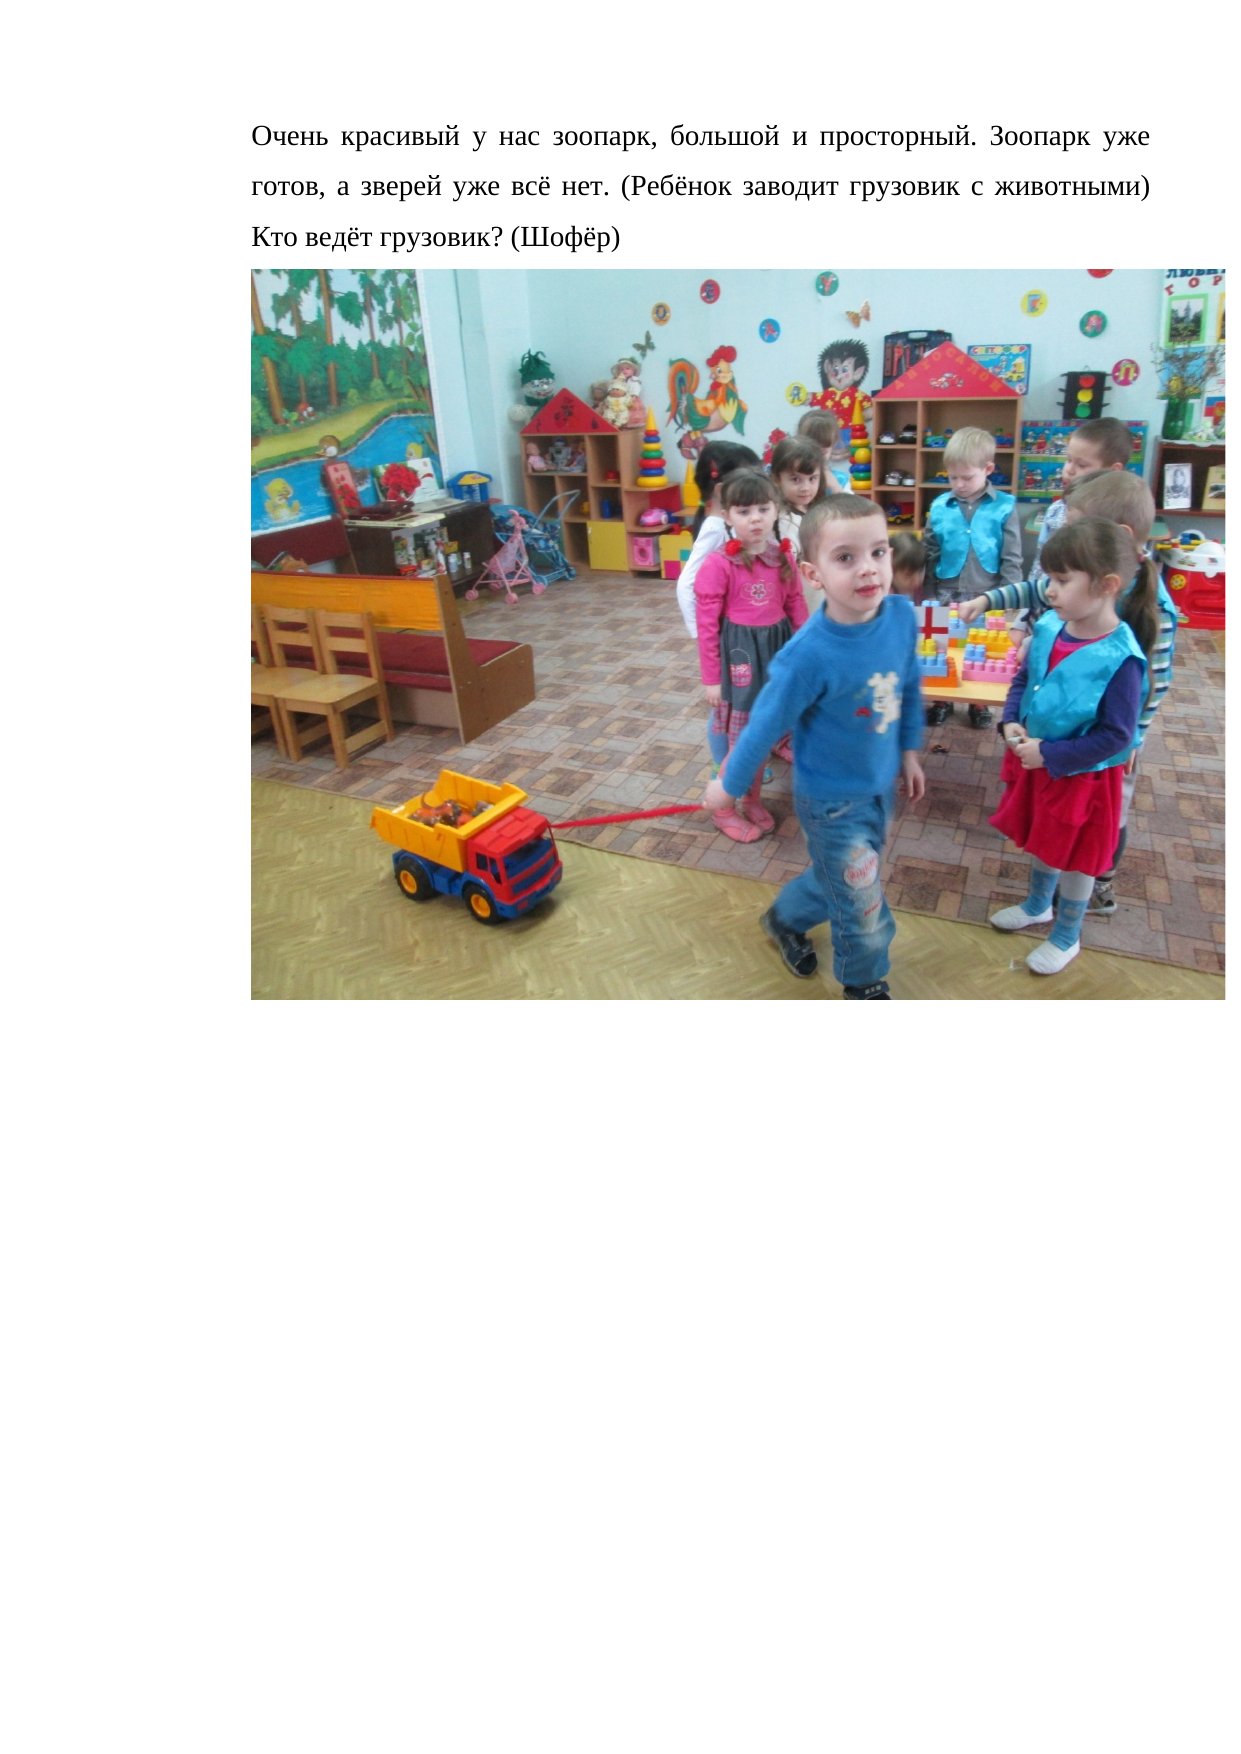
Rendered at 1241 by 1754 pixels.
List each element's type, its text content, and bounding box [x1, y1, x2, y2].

picture [251, 269, 1226, 1000]
text Очень красивый у нас зоопарк, большой и просторный. Зоопарк уже готов, а зверей уже всё нет. (Ребёнок заводит грузовик с животными) Кто ведёт грузовик? (Шофёр) [251, 118, 1152, 252]
